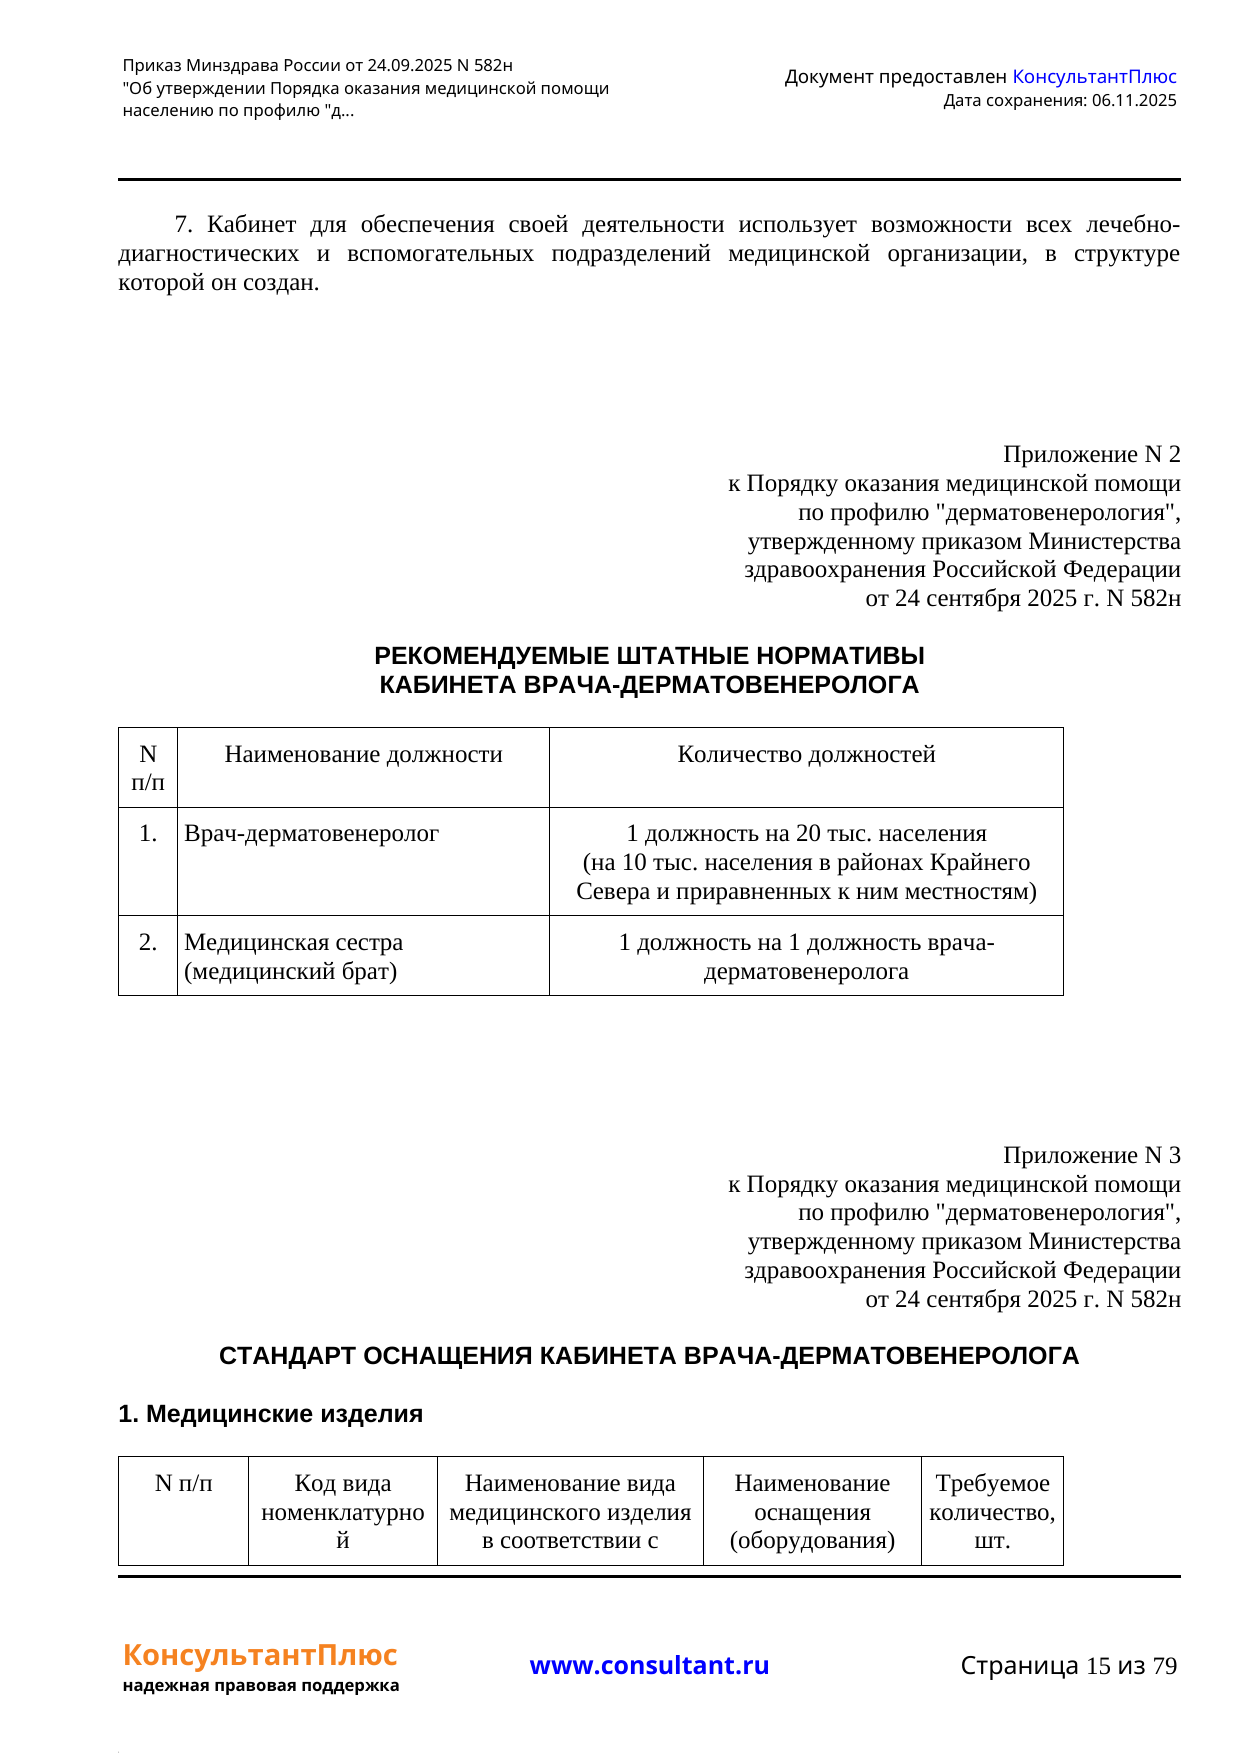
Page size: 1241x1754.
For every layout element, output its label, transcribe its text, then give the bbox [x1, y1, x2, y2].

text по профилю "дерматовенерология", [118, 1197, 1181, 1226]
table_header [704, 1457, 921, 1565]
text здравоохранения Российской Федерации [118, 554, 1181, 583]
text Приложение N 2 [118, 439, 1181, 468]
table_cell 1 должность на 20 тыс. населения (на 10 тыс. населения в районах Крайнего Севера и приравненных к ним местностям) [550, 808, 1063, 915]
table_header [249, 1457, 437, 1565]
text Приложение N 3 [118, 1140, 1181, 1169]
table_cell 2. [119, 916, 177, 995]
text от 24 сентября 2025 г. N 582н [118, 1284, 1181, 1312]
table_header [922, 1457, 1063, 1565]
text 7. Кабинет для обеспечения своей деятельности использует возможности всех лечебно-диагностических и вспомогательных подразделений медицинской организации, в структуре которой он создан. [118, 209, 1181, 296]
text к Порядку оказания медицинской помощи [118, 468, 1181, 497]
text к Порядку оказания медицинской помощи [118, 1169, 1181, 1197]
text по профилю "дерматовенерология", [118, 497, 1181, 526]
table_cell Врач-дерматовенеролог [178, 808, 549, 915]
table_cell 1. [119, 808, 177, 915]
table_header N п/п [119, 1457, 248, 1565]
text от 24 сентября 2025 г. N 582н [118, 583, 1181, 612]
title КАБИНЕТА ВРАЧА-ДЕРМАТОВЕНЕРОЛОГА [118, 669, 1181, 698]
title 1. Медицинские изделия [118, 1399, 1181, 1427]
text утвержденному приказом Министерства [118, 1226, 1181, 1255]
text утвержденному приказом Министерства [118, 526, 1181, 554]
table_header N п/п [119, 728, 177, 807]
title РЕКОМЕНДУЕМЫЕ ШТАТНЫЕ НОРМАТИВЫ [118, 641, 1181, 669]
text здравоохранения Российской Федерации [118, 1255, 1181, 1284]
table_cell Медицинская сестра (медицинский брат) [178, 916, 549, 995]
table_header Наименование должности [178, 728, 549, 807]
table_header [438, 1457, 703, 1565]
title СТАНДАРТ ОСНАЩЕНИЯ КАБИНЕТА ВРАЧА-ДЕРМАТОВЕНЕРОЛОГА [118, 1341, 1181, 1370]
table_cell 1 должность на 1 должность врача-дерматовенеролога [550, 916, 1063, 995]
table_header Количество должностей [550, 728, 1063, 807]
